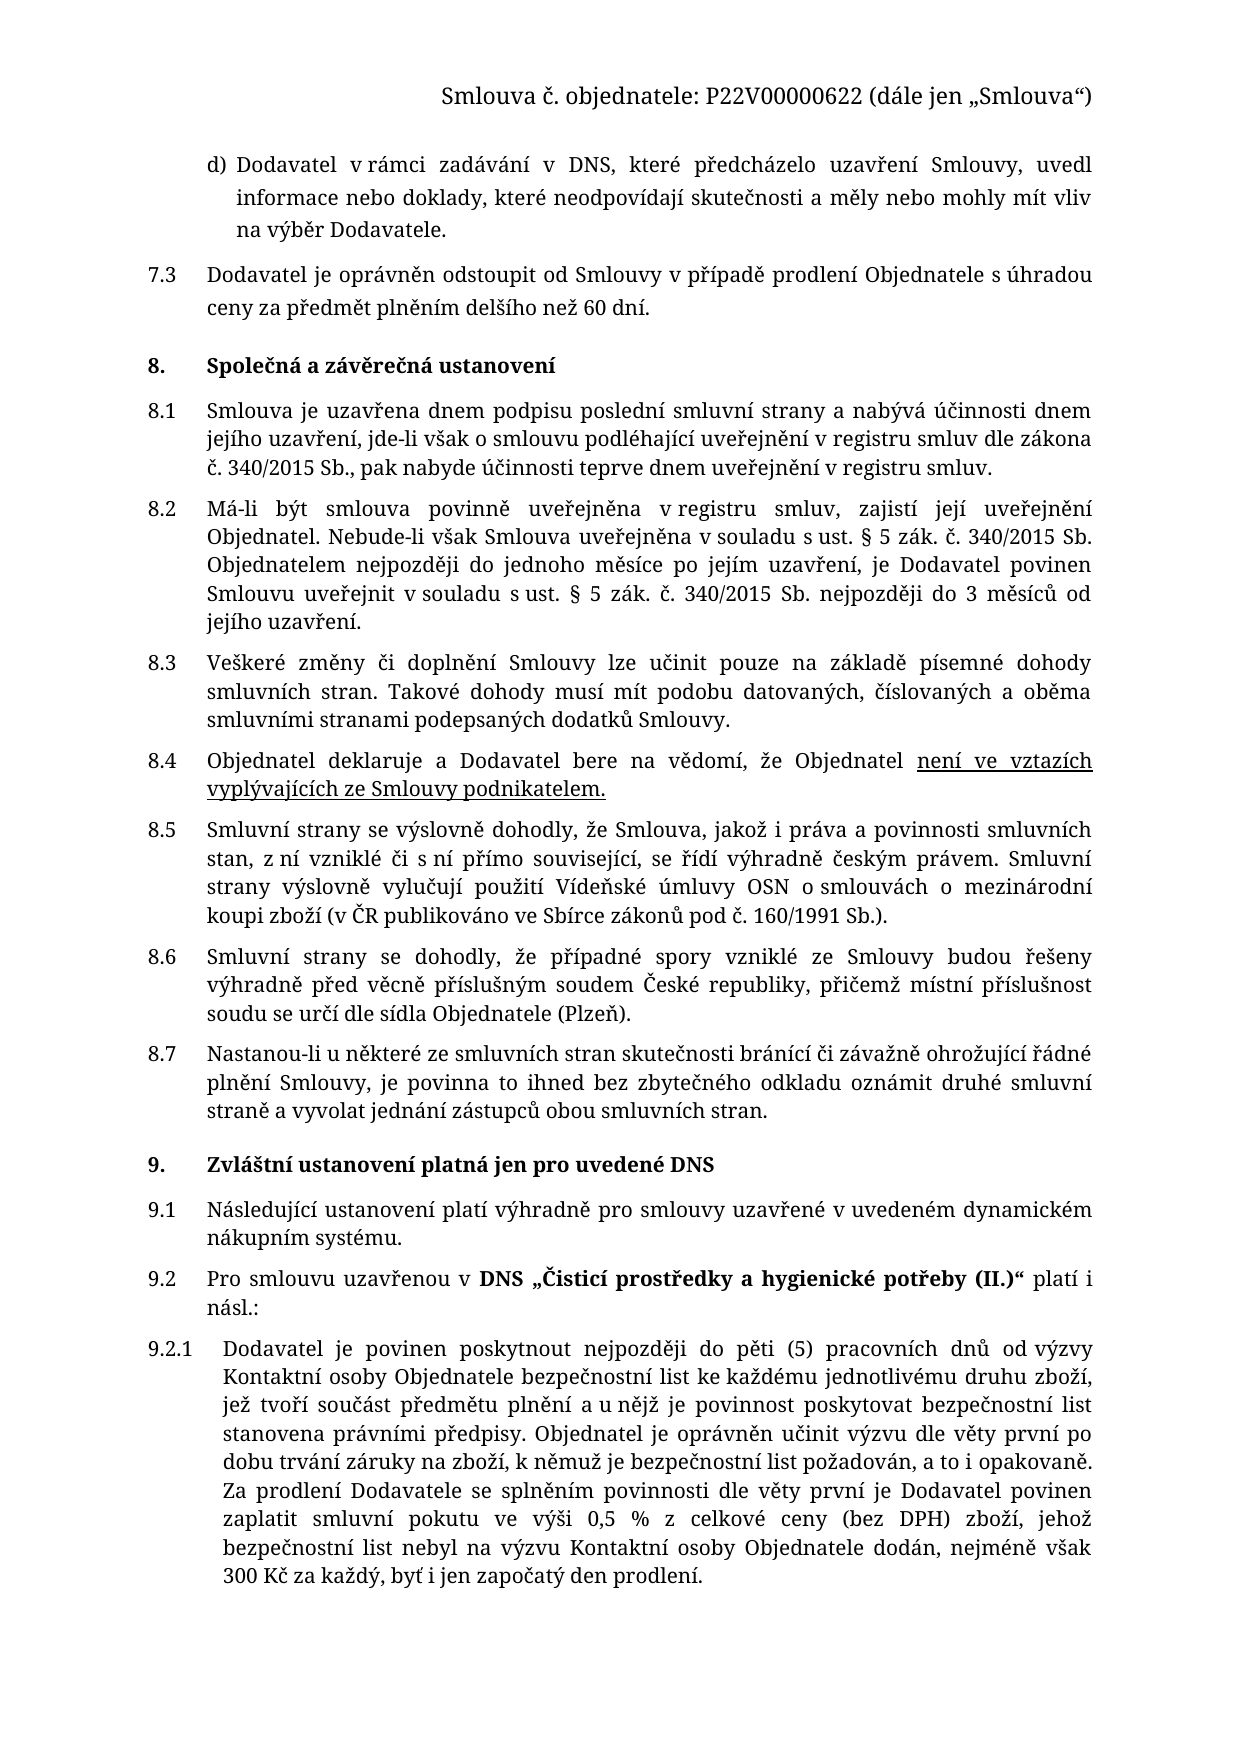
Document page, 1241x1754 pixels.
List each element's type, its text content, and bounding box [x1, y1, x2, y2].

list Smluvní strany se výslovně dohodly, že Smlouva, jakož i práva a povinnosti smluvních stan, z ní vzniklé či s ní přímo související, se řídí výhradně českým právem. Smluvní strany výslovně vylučují použití Vídeňské úmluvy OSN o smlouvách o mezinárodní koupi zboží (v ČR publikováno ve Sbírce zákonů pod č. 160/1991 Sb.). [148, 816, 1093, 929]
list Veškeré změny či doplnění Smlouvy lze učinit pouze na základě písemné dohody smluvních stran. Takové dohody musí mít podobu datovaných, číslovaných a oběma smluvními stranami podepsaných dodatků Smlouvy. [148, 648, 1093, 734]
list Dodavatel v rámci zadávání v DNS, které předcházelo uzavření Smlouvy, uvedl informace nebo doklady, které neodpovídají skutečnosti a měly nebo mohly mít vliv na výběr Dodavatele. [207, 150, 1093, 244]
list Následující ustanovení platí výhradně pro smlouvy uzavřené v uvedeném dynamickém nákupním systému. [148, 1195, 1093, 1252]
list Má-li být smlouva povinně uveřejněna v registru smluv, zajistí její uveřejnění Objednatel. Nebude-li však Smlouva uveřejněna v souladu s ust. § 5 zák. č. 340/2015 Sb. Objednatelem nejpozději do jednoho měsíce po jejím uzavření, je Dodavatel povinen Smlouvu uveřejnit v souladu s ust. § 5 zák. č. 340/2015 Sb. nejpozději do 3 měsíců od jejího uzavření. [148, 494, 1093, 636]
list Objednatel deklaruje a Dodavatel bere na vědomí, že Objednatel není ve vztazích vyplývajících ze Smlouvy podnikatelem. [148, 746, 1093, 803]
list Smluvní strany se dohodly, že případné spory vzniklé ze Smlouvy budou řešeny výhradně před věcně příslušným soudem České republiky, přičemž místní příslušnost soudu se určí dle sídla Objednatele (Plzeň). [148, 942, 1093, 1027]
list Nastanou-li u některé ze smluvních stran skutečnosti bránící či závažně ohrožující řádné plnění Smlouvy, je povinna to ihned bez zbytečného odkladu oznámit druhé smluvní straně a vyvolat jednání zástupců obou smluvních stran. [148, 1039, 1093, 1125]
list Společná a závěrečná ustanovení [148, 351, 1093, 379]
list Pro smlouvu uzavřenou v DNS „Čisticí prostředky a hygienické potřeby (II.)“ platí i násl.: [148, 1264, 1093, 1321]
list Dodavatel je oprávněn odstoupit od Smlouvy v případě prodlení Objednatele s úhradou ceny za předmět plněním delšího než 60 dní. [148, 261, 1093, 322]
list Dodavatel je povinen poskytnout nejpozději do pěti (5) pracovních dnů od výzvy Kontaktní osoby Objednatele bezpečnostní list ke každému jednotlivému druhu zboží, jež tvoří součást předmětu plnění a u nějž je povinnost poskytovat bezpečnostní list stanovena právními předpisy. Objednatel je oprávněn učinit výzvu dle věty první po dobu trvání záruky na zboží, k němuž je bezpečnostní list požadován, a to i opakovaně. Za prodlení Dodavatele se splněním povinnosti dle věty první je Dodavatel povinen zaplatit smluvní pokutu ve výši 0,5 % z celkové ceny (bez DPH) zboží, jehož bezpečnostní list nebyl na výzvu Kontaktní osoby Objednatele dodán, nejméně však 300 Kč za každý, byť i jen započatý den prodlení. [148, 1334, 1093, 1590]
list Zvláštní ustanovení platná jen pro uvedené DNS [148, 1150, 1093, 1178]
list Smlouva je uzavřena dnem podpisu poslední smluvní strany a nabývá účinnosti dnem jejího uzavření, jde-li však o smlouvu podléhající uveřejnění v registru smluv dle zákona č. 340/2015 Sb., pak nabyde účinnosti teprve dnem uveřejnění v registru smluv. [148, 396, 1093, 481]
